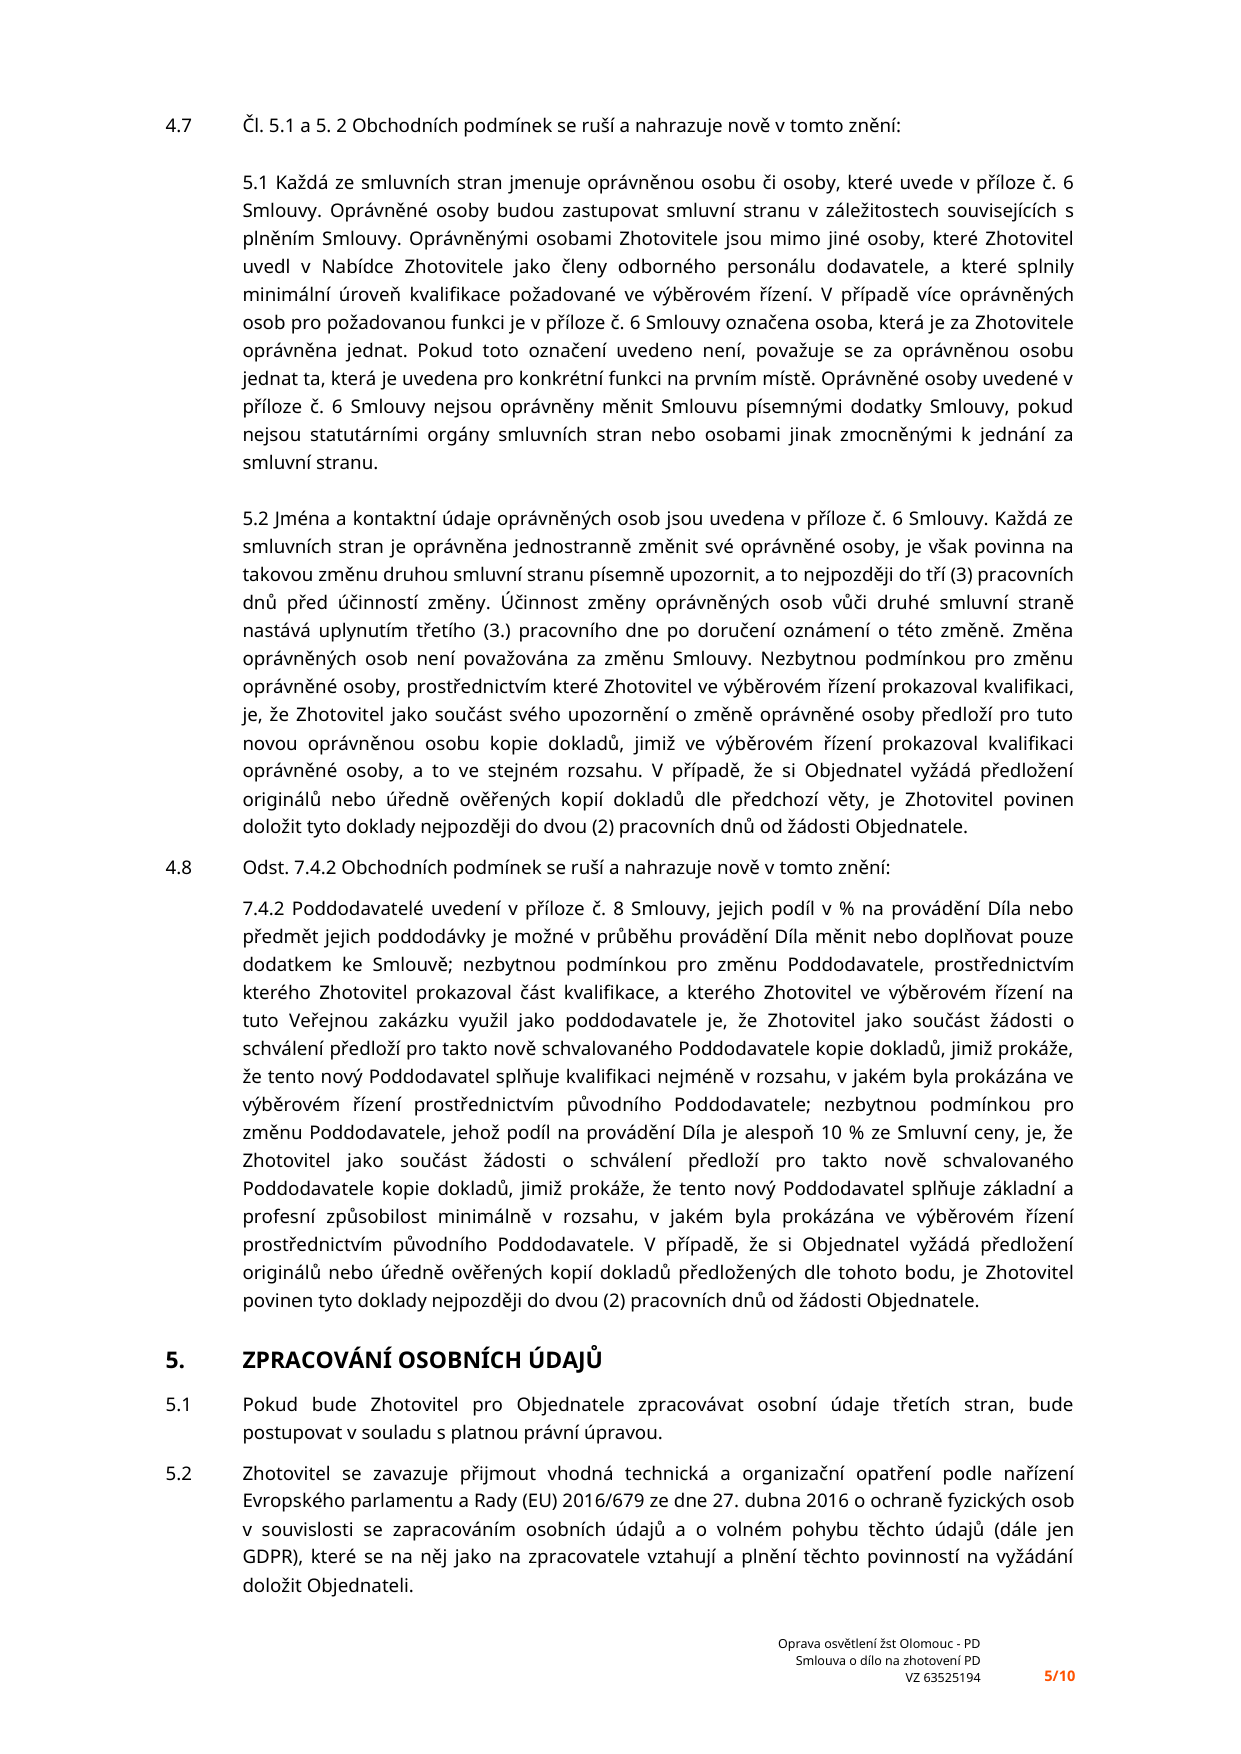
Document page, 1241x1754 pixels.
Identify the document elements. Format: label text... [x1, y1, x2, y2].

list 5.2 Jména a kontaktní údaje oprávněných osob jsou uvedena v příloze č. 6 Smlouvy. Každá ze smluvních stran je oprávněna jednostranně změnit své oprávněné osoby, je však povinna na takovou změnu druhou smluvní stranu písemně upozornit, a to nejpozději do tří (3) pracovních dnů před účinností změny. Účinnost změny oprávněných osob vůči druhé smluvní straně nastává uplynutím třetího (3.) pracovního dne po doručení oznámení o této změně. Změna oprávněných osob není považována za změnu Smlouvy. Nezbytnou podmínkou pro změnu oprávněné osoby, prostřednictvím které Zhotovitel ve výběrovém řízení prokazoval kvalifikaci, je, že Zhotovitel jako součást svého upozornění o změně oprávněné osoby předloží pro tuto novou oprávněnou osobu kopie dokladů, jimiž ve výběrovém řízení prokazoval kvalifikaci oprávněné osoby, a to ve stejném rozsahu. V případě, že si Objednatel vyžádá předložení originálů nebo úředně ověřených kopií dokladů dle předchozí věty, je Zhotovitel povinen doložit tyto doklady nejpozději do dvou (2) pracovních dnů od žádosti Objednatele. [242, 506, 1075, 839]
text Zhotovitel se zavazuje přijmout vhodná technická a organizační opatření podle nařízení Evropského parlamentu a Rady (EU) 2016/679 ze dne 27. dubna 2016 o ochraně fyzických osob v souvislosti se zapracováním osobních údajů a o volném pohybu těchto údajů (dále jen GDPR), které se na něj jako na zpracovatele vztahují a plnění těchto povinností na vyžádání doložit Objednateli. [165, 1460, 1075, 1597]
list 7.4.2 Poddodavatelé uvedení v příloze č. 8 Smlouvy, jejich podíl v % na provádění Díla nebo předmět jejich poddodávky je možné v průběhu provádění Díla měnit nebo doplňovat pouze dodatkem ke Smlouvě; nezbytnou podmínkou pro změnu Poddodavatele, prostřednictvím kterého Zhotovitel prokazoval část kvalifikace, a kterého Zhotovitel ve výběrovém řízení na tuto Veřejnou zakázku využil jako poddodavatele je, že Zhotovitel jako součást žádosti o schválení předloží pro takto nově schvalovaného Poddodavatele kopie dokladů, jimiž prokáže, že tento nový Poddodavatel splňuje kvalifikaci nejméně v rozsahu, v jakém byla prokázána ve výběrovém řízení prostřednictvím původního Poddodavatele; nezbytnou podmínkou pro změnu Poddodavatele, jehož podíl na provádění Díla je alespoň 10 % ze Smluvní ceny, je, že Zhotovitel jako součást žádosti o schválení předloží pro takto nově schvalovaného Poddodavatele kopie dokladů, jimiž prokáže, že tento nový Poddodavatel splňuje základní a profesní způsobilost minimálně v rozsahu, v jakém byla prokázána ve výběrovém řízení prostřednictvím původního Poddodavatele. V případě, že si Objednatel vyžádá předložení originálů nebo úředně ověřených kopií dokladů předložených dle tohoto bodu, je Zhotovitel povinen tyto doklady nejpozději do dvou (2) pracovních dnů od žádosti Objednatele. [242, 895, 1075, 1313]
list Odst. 7.4.2 Obchodních podmínek se ruší a nahrazuje nově v tomto znění: [165, 854, 1075, 880]
list 5.1 Každá ze smluvních stran jmenuje oprávněnou osobu či osoby, které uvede v příloze č. 6 Smlouvy. Oprávněné osoby budou zastupovat smluvní stranu v záležitostech souvisejících s plněním Smlouvy. Oprávněnými osobami Zhotovitele jsou mimo jiné osoby, které Zhotovitel uvedl v Nabídce Zhotovitele jako členy odborného personálu dodavatele, a které splnily minimální úroveň kvalifikace požadované ve výběrovém řízení. V případě více oprávněných osob pro požadovanou funkci je v příloze č. 6 Smlouvy označena osoba, která je za Zhotovitele oprávněna jednat. Pokud toto označení uvedeno není, považuje se za oprávněnou osobu jednat ta, která je uvedena pro konkrétní funkci na prvním místě. Oprávněné osoby uvedené v příloze č. 6 Smlouvy nejsou oprávněny měnit Smlouvu písemnými dodatky Smlouvy, pokud nejsou statutárními orgány smluvních stran nebo osobami jinak zmocněnými k jednání za smluvní stranu. [242, 169, 1075, 475]
list Čl. 5.1 a 5. 2 Obchodních podmínek se ruší a nahrazuje nově v tomto znění: [165, 112, 1075, 138]
text ZPRACOVÁNÍ OSOBNÍCH ÚDAJŮ [165, 1344, 1075, 1376]
text Pokud bude Zhotovitel pro Objednatele zpracovávat osobní údaje třetích stran, bude postupovat v souladu s platnou právní úpravou. [165, 1391, 1075, 1445]
